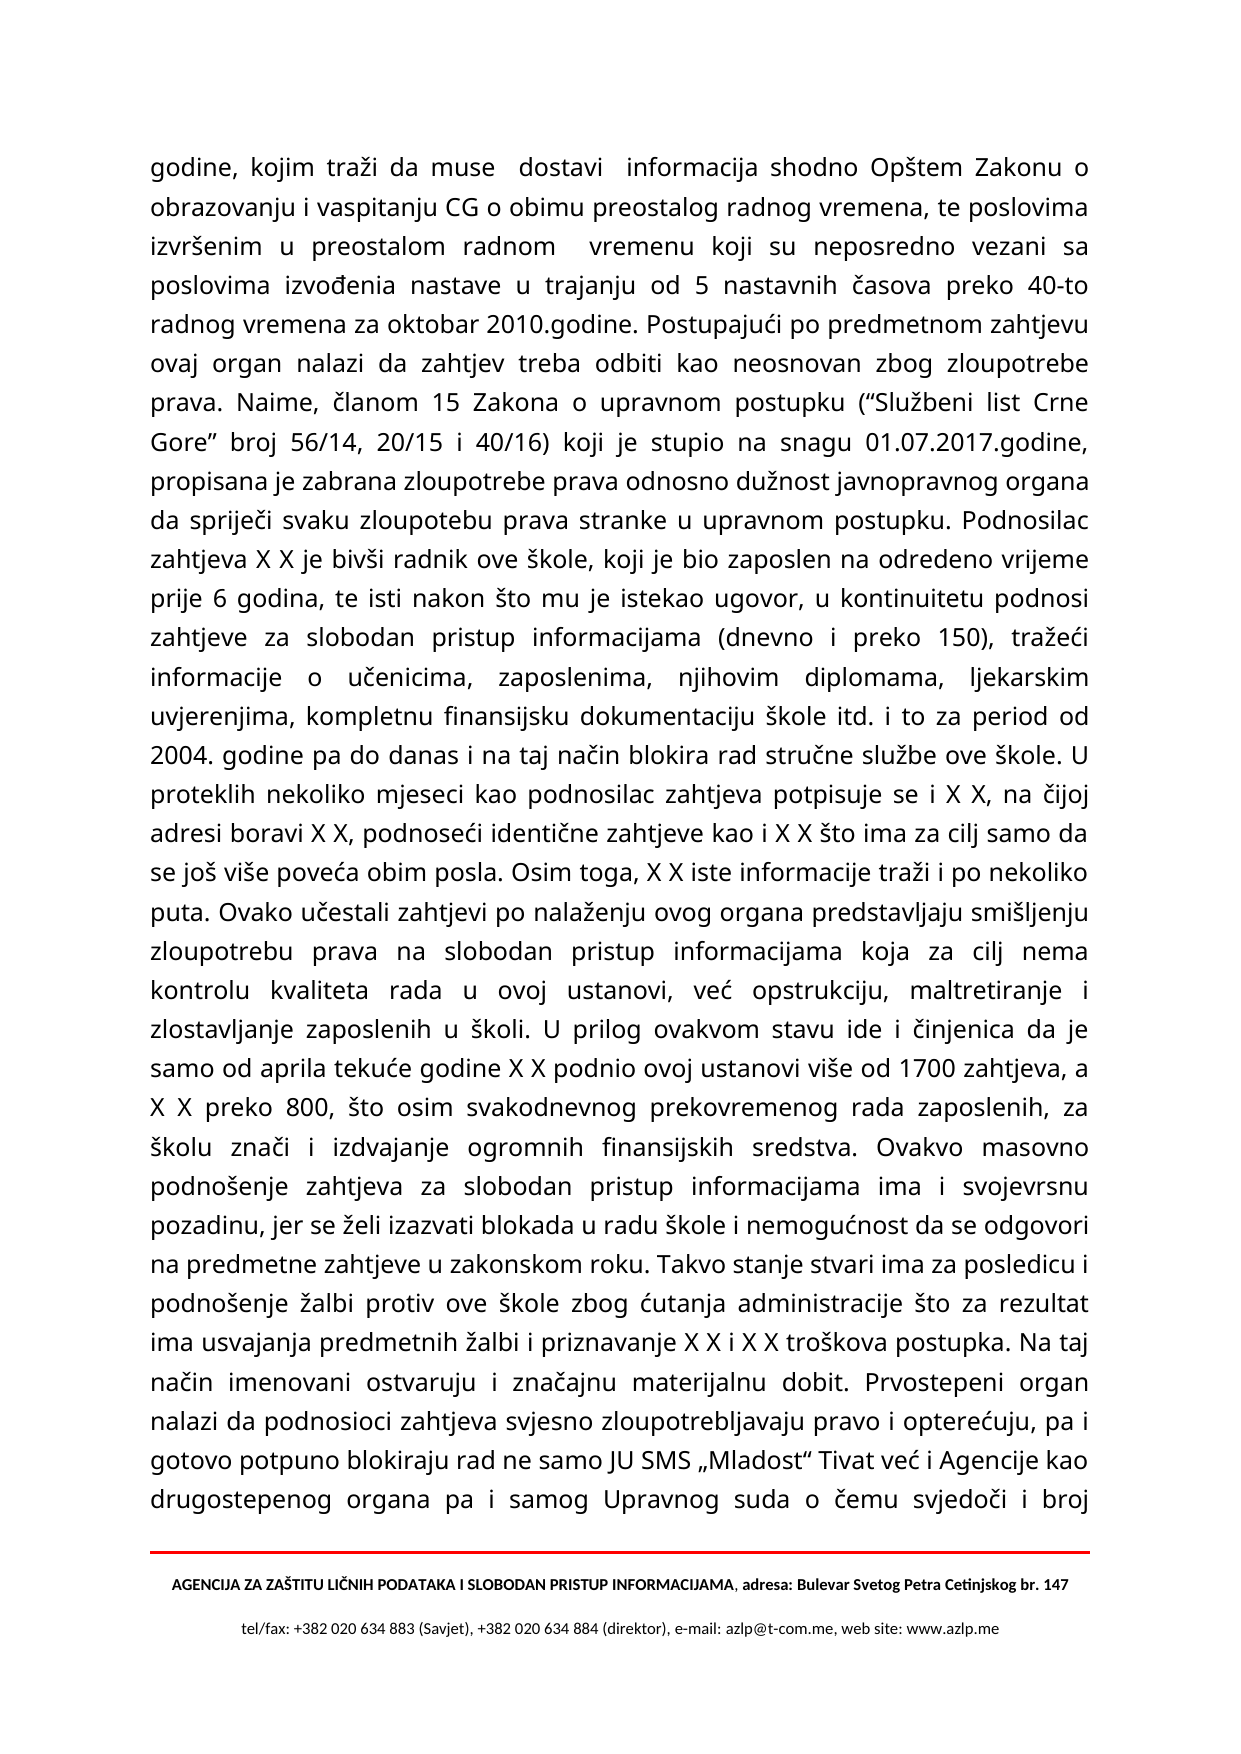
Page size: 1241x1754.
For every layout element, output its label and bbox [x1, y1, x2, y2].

text [150, 150, 1090, 1516]
